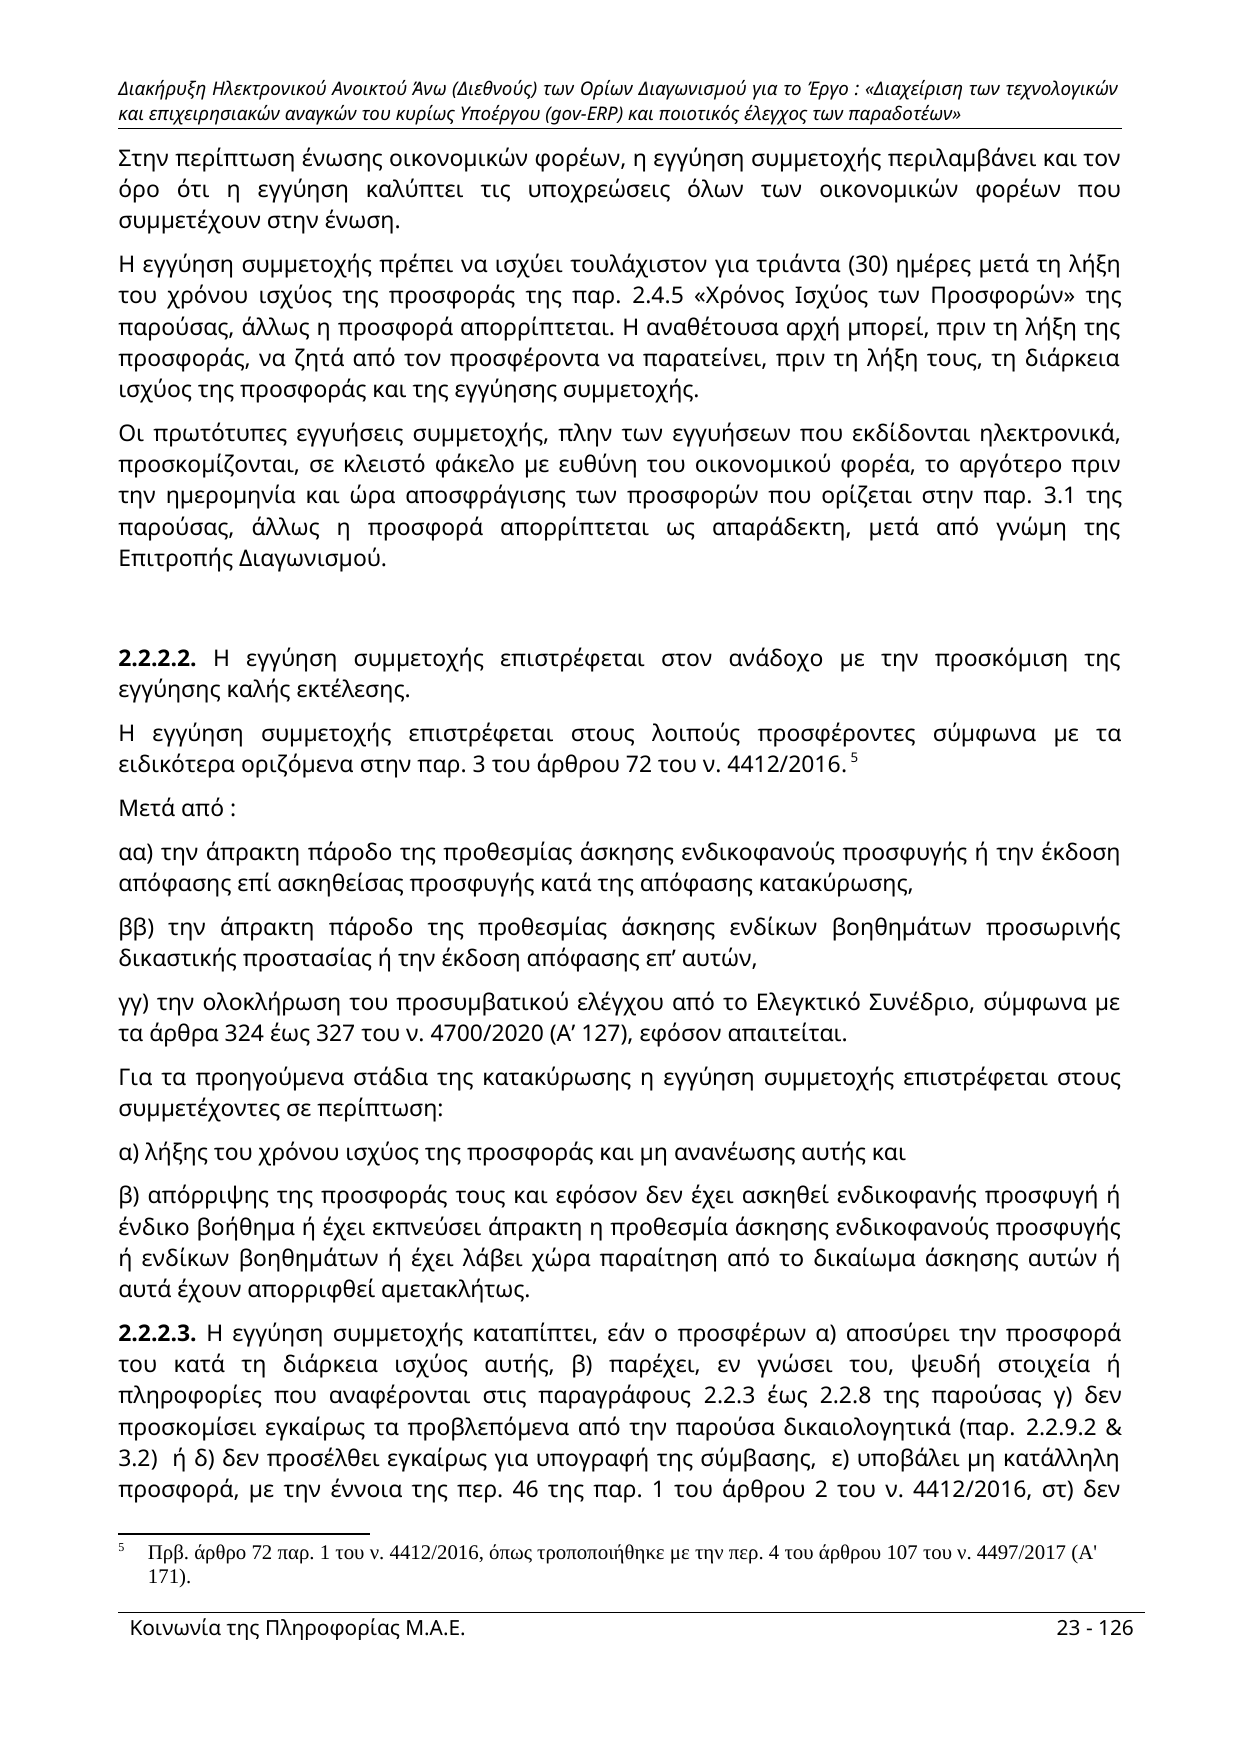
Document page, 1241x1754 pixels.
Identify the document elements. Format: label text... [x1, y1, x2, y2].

text Οι πρωτότυπες εγγυήσεις συμμετοχής, πλην των εγγυήσεων που εκδίδονται ηλεκτρονικά, προσκομίζονται, σε κλειστό φάκελο με ευθύνη του οικονομικού φορέα, το αργότερο πριν την ημερομηνία και ώρα αποσφράγισης των προσφορών που ορίζεται στην παρ. 3.1 της παρούσας, άλλως η προσφορά απορρίπτεται ως απαράδεκτη, μετά από γνώμη της Επιτροπής Διαγωνισμού. [118, 417, 1122, 573]
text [118, 1317, 1122, 1504]
text α) λήξης του χρόνου ισχύος της προσφοράς και μη ανανέωσης αυτής και [118, 1135, 1122, 1167]
text αα) την άπρακτη πάροδο της προθεσμίας άσκησης ενδικοφανούς προσφυγής ή την έκδοση απόφασης επί ασκηθείσας προσφυγής κατά της απόφασης κατακύρωσης, [118, 835, 1122, 898]
text Για τα προηγούμενα στάδια της κατακύρωσης η εγγύηση συμμετοχής επιστρέφεται στους συμμετέχοντες σε περίπτωση: [118, 1060, 1122, 1123]
text γγ) την ολοκλήρωση του προσυμβατικού ελέγχου από το Ελεγκτικό Συνέδριο, σύμφωνα με τα άρθρα 324 έως 327 του ν. 4700/2020 (Α’ 127), εφόσον απαιτείται. [118, 985, 1122, 1048]
text Η εγγύηση συμμετοχής πρέπει να ισχύει τουλάχιστον για τριάντα (30) ημέρες μετά τη λήξη του χρόνου ισχύος της προσφοράς της παρ. 2.4.5 «Χρόνος Ισχύος των Προσφορών» της παρούσας, άλλως η προσφορά απορρίπτεται. Η αναθέτουσα αρχή μπορεί, πριν τη λήξη της προσφοράς, να ζητά από τον προσφέροντα να παρατείνει, πριν τη λήξη τους, τη διάρκεια ισχύος της προσφοράς και της εγγύησης συμμετοχής. [118, 248, 1122, 404]
text Η εγγύηση συμμετοχής επιστρέφεται στους λοιπούς προσφέροντες σύμφωνα με τα ειδικότερα οριζόμενα στην παρ. 3 του άρθρου 72 του ν. 4412/2016. [118, 717, 1122, 779]
text Μετά από : [118, 792, 1122, 823]
list 2.2.2.2. Η εγγύηση συμμετοχής επιστρέφεται στον ανάδοχο με την προσκόμιση της εγγύησης καλής εκτέλεσης. [118, 642, 1122, 704]
text ββ) την άπρακτη πάροδο της προθεσμίας άσκησης ενδίκων βοηθημάτων προσωρινής δικαστικής προστασίας ή την έκδοση απόφασης επ’ αυτών, [118, 910, 1122, 973]
text β) απόρριψης της προσφοράς τους και εφόσον δεν έχει ασκηθεί ενδικοφανής προσφυγή ή ένδικο βοήθημα ή έχει εκπνεύσει άπρακτη η προθεσμία άσκησης ενδικοφανούς προσφυγής ή ενδίκων βοηθημάτων ή έχει λάβει χώρα παραίτηση από το δικαίωμα άσκησης αυτών ή αυτά έχουν απορριφθεί αμετακλήτως. [118, 1179, 1122, 1304]
text Στην περίπτωση ένωσης οικονομικών φορέων, η εγγύηση συμμετοχής περιλαμβάνει και τον όρο ότι η εγγύηση καλύπτει τις υποχρεώσεις όλων των οικονομικών φορέων που συμμετέχουν στην ένωση. [118, 142, 1122, 235]
